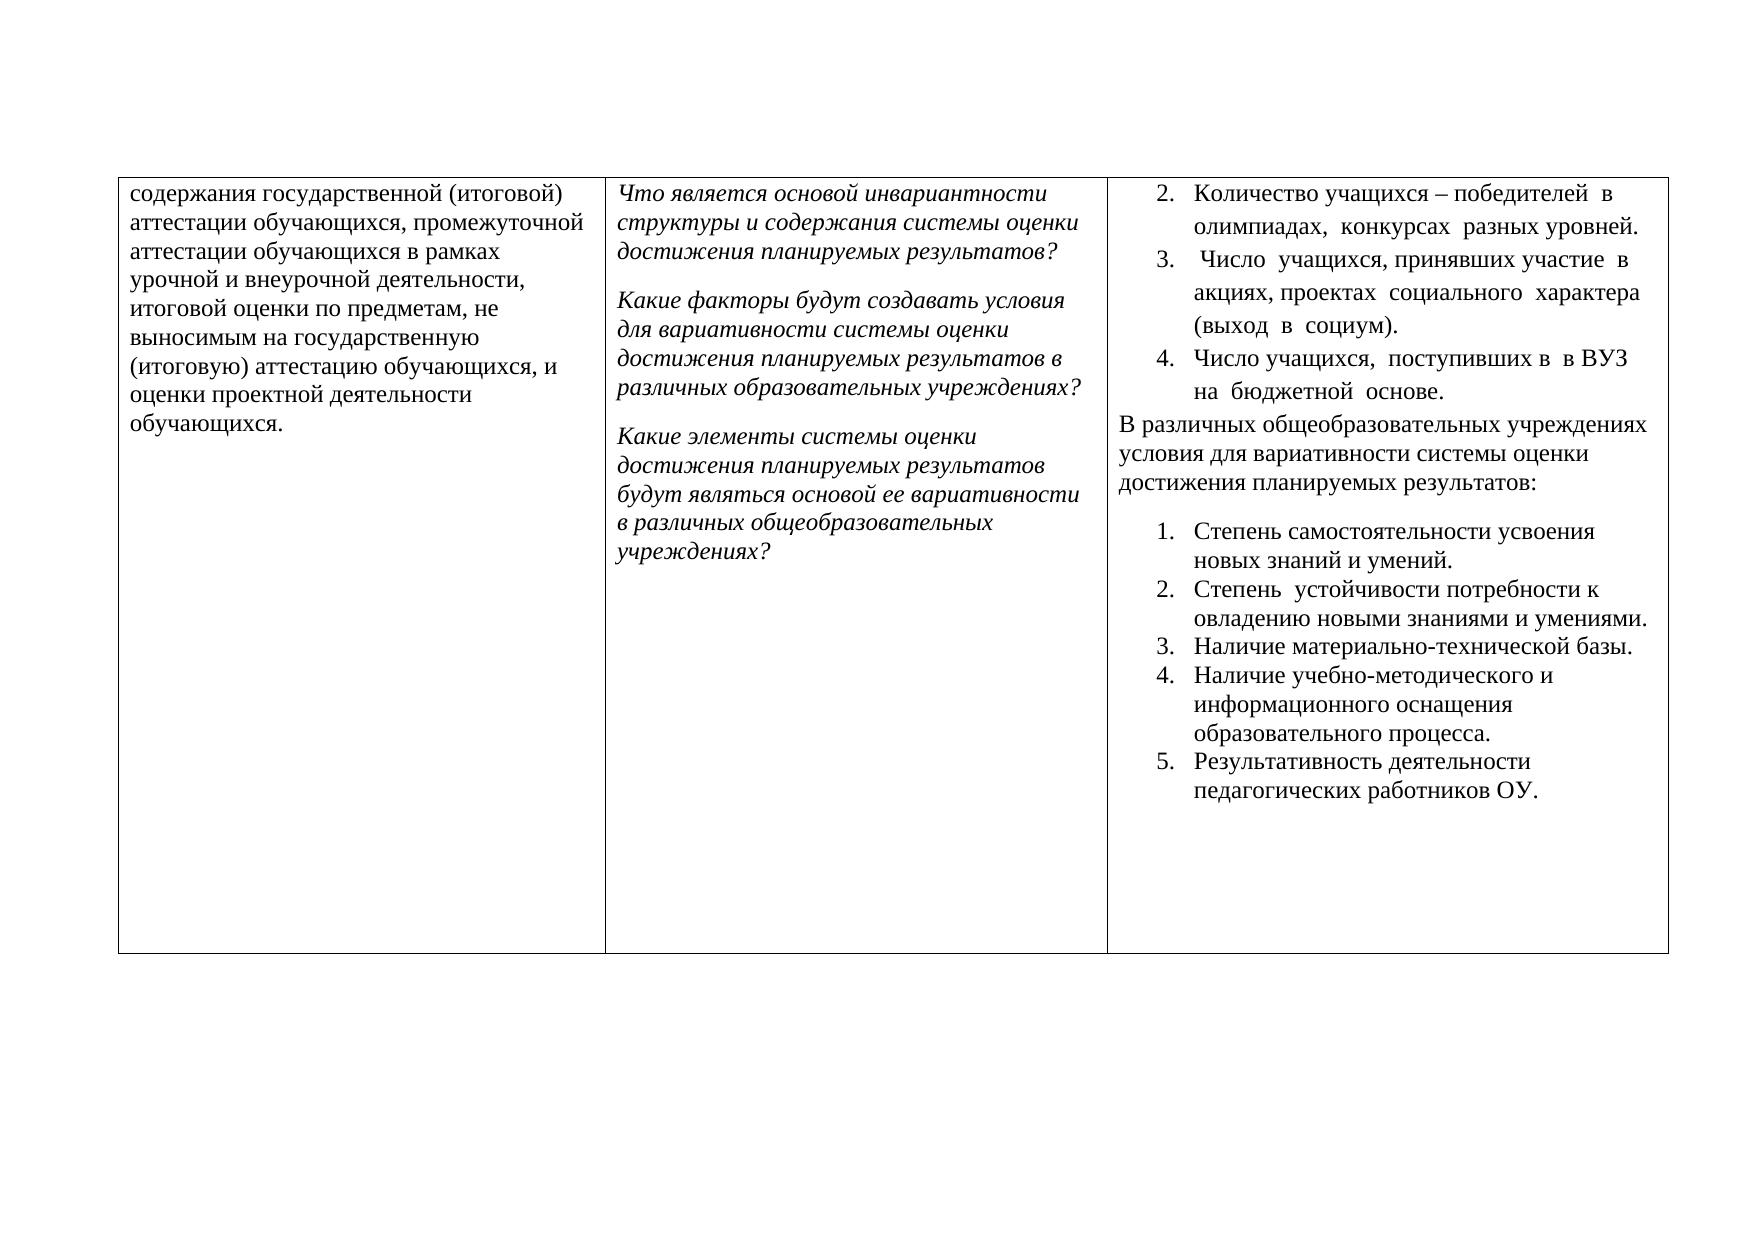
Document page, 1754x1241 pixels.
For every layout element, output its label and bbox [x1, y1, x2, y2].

table_cell [606, 178, 1107, 953]
table_cell [1108, 178, 1668, 953]
table_cell [119, 178, 605, 953]
